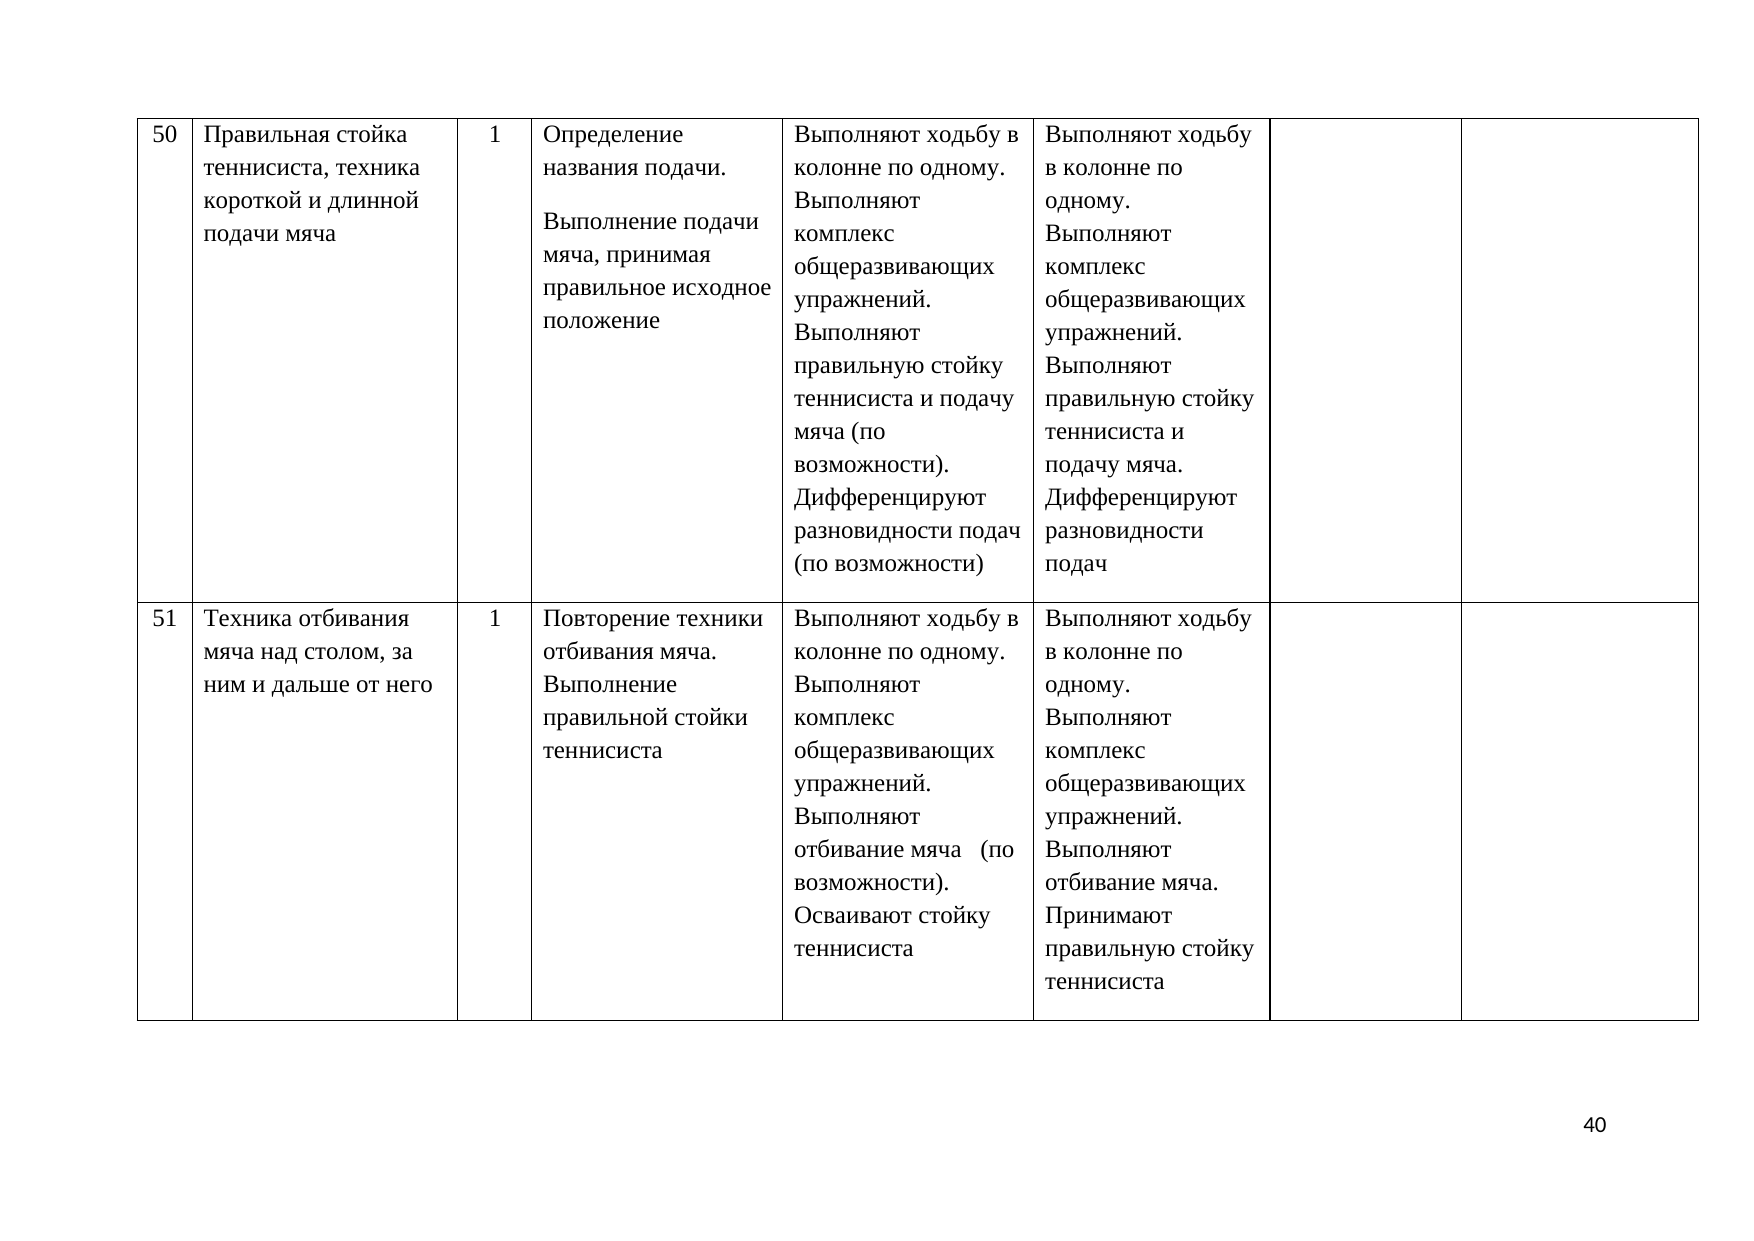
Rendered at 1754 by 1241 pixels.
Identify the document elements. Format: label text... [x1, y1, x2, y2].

table_header 50 [138, 119, 192, 602]
table_cell Повторение техники отбивания мяча. Выполнение правильной стойки теннисиста [532, 603, 782, 1019]
table_header Правильная стойка теннисиста, техника короткой и длинной подачи мяча [193, 119, 457, 602]
table_header Выполняют ходьбу в колонне по одному. Выполняют комплекс общеразвивающих упражнений. Выполняют правильную стойку теннисиста и подачу мяча. Дифференцируют разновидности подач [1034, 119, 1269, 602]
table_cell 51 [138, 603, 192, 1019]
table_cell Выполняют ходьбу в колонне по одному. Выполняют комплекс общеразвивающих упражнений. Выполняют отбивание мяча (по возможности). Осваивают стойку теннисиста [783, 603, 1033, 1019]
table_header [1462, 119, 1698, 602]
table_header [1271, 119, 1461, 602]
table_cell [1462, 603, 1698, 1019]
table_cell Техника отбивания мяча над столом, за ним и дальше от него [193, 603, 457, 1019]
table_cell 1 [458, 603, 531, 1019]
table_header Определение названия подачи. Выполнение подачи мяча, принимая правильное исходное положение [532, 119, 782, 602]
table_cell Выполняют ходьбу в колонне по одному. Выполняют комплекс общеразвивающих упражнений. Выполняют отбивание мяча. Принимают правильную стойку теннисиста [1034, 603, 1269, 1019]
table_cell [1271, 603, 1461, 1019]
table_header 1 [458, 119, 531, 602]
table_header Выполняют ходьбу в колонне по одному. Выполняют комплекс общеразвивающих упражнений. Выполняют правильную стойку теннисиста и подачу мяча (по возможности). Дифференцируют разновидности подач (по возможности) [783, 119, 1033, 602]
